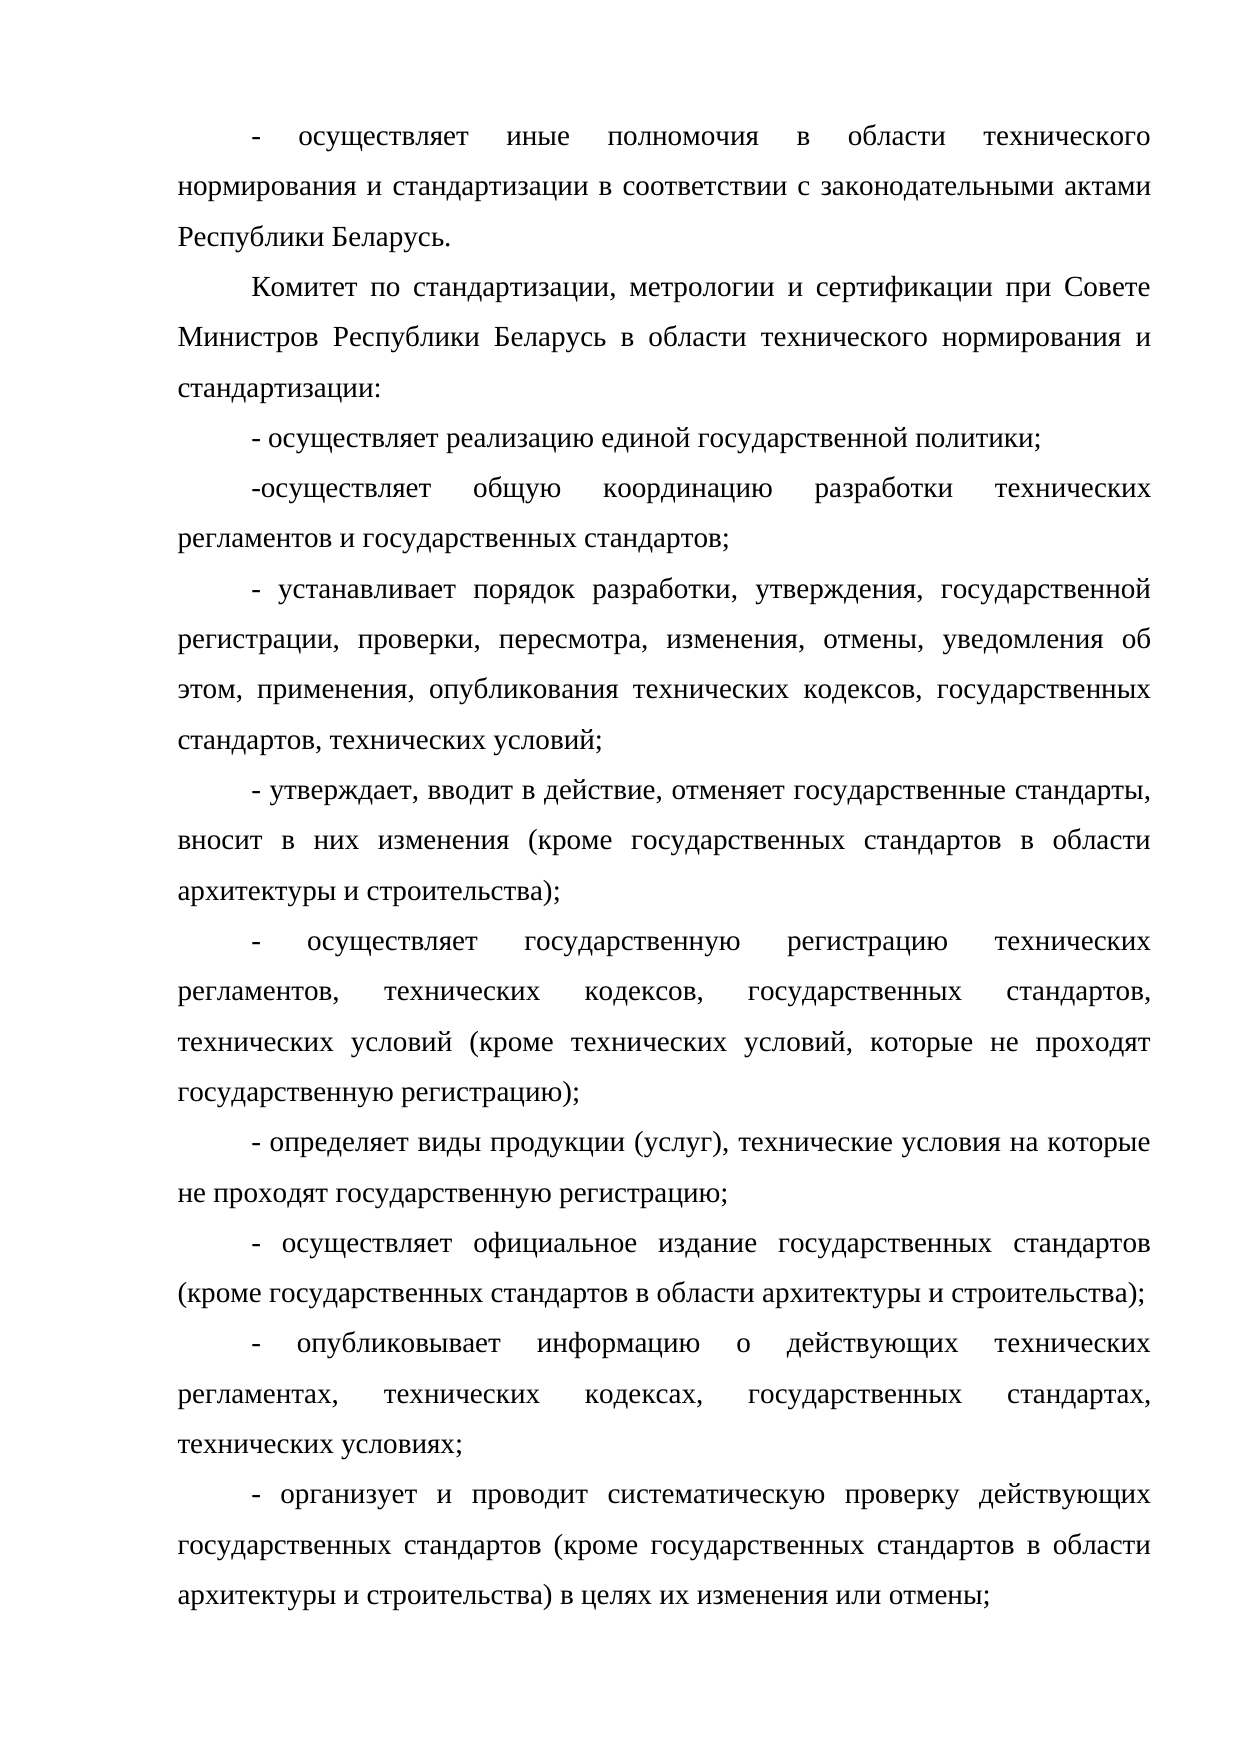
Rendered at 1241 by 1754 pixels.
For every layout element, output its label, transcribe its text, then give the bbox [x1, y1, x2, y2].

text - утверждает, вводит в действие, отменяет государственные стандарты, вносит в них изменения (кроме государственных стандартов в области архитектуры и строительства); [177, 772, 1152, 906]
text - осуществляет официальное издание государственных стандартов (кроме государственных стандартов в области архитектуры и строительства); [177, 1225, 1152, 1309]
text Комитет по стандартизации, метрологии и сертификации при Совете Министров Республики Беларусь в области технического нормирования и стандартизации: [177, 269, 1152, 403]
text -осуществляет общую координацию разработки технических регламентов и государственных стандартов; [177, 470, 1152, 554]
text - устанавливает порядок разработки, утверждения, государственной регистрации, проверки, пересмотра, изменения, отмены, уведомления об этом, применения, опубликования технических кодексов, государственных стандартов, технических условий; [177, 571, 1152, 755]
text - опубликовывает информацию о действующих технических регламентах, технических кодексах, государственных стандартах, технических условиях; [177, 1326, 1152, 1460]
text - осуществляет реализацию единой государственной политики; [177, 420, 1152, 453]
text - осуществляет государственную регистрацию технических регламентов, технических кодексов, государственных стандартов, технических условий (кроме технических условий, которые не проходят государственную регистрацию); [177, 923, 1152, 1108]
text - определяет виды продукции (услуг), технические условия на которые не проходят государственную регистрацию; [177, 1124, 1152, 1208]
text - осуществляет иные полномочия в области технического нормирования и стандартизации в соответствии с законодательными актами Республики Беларусь. [177, 118, 1152, 252]
text - организует и проводит систематическую проверку действующих государственных стандартов (кроме государственных стандартов в области архитектуры и строительства) в целях их изменения или отмены; [177, 1477, 1152, 1611]
